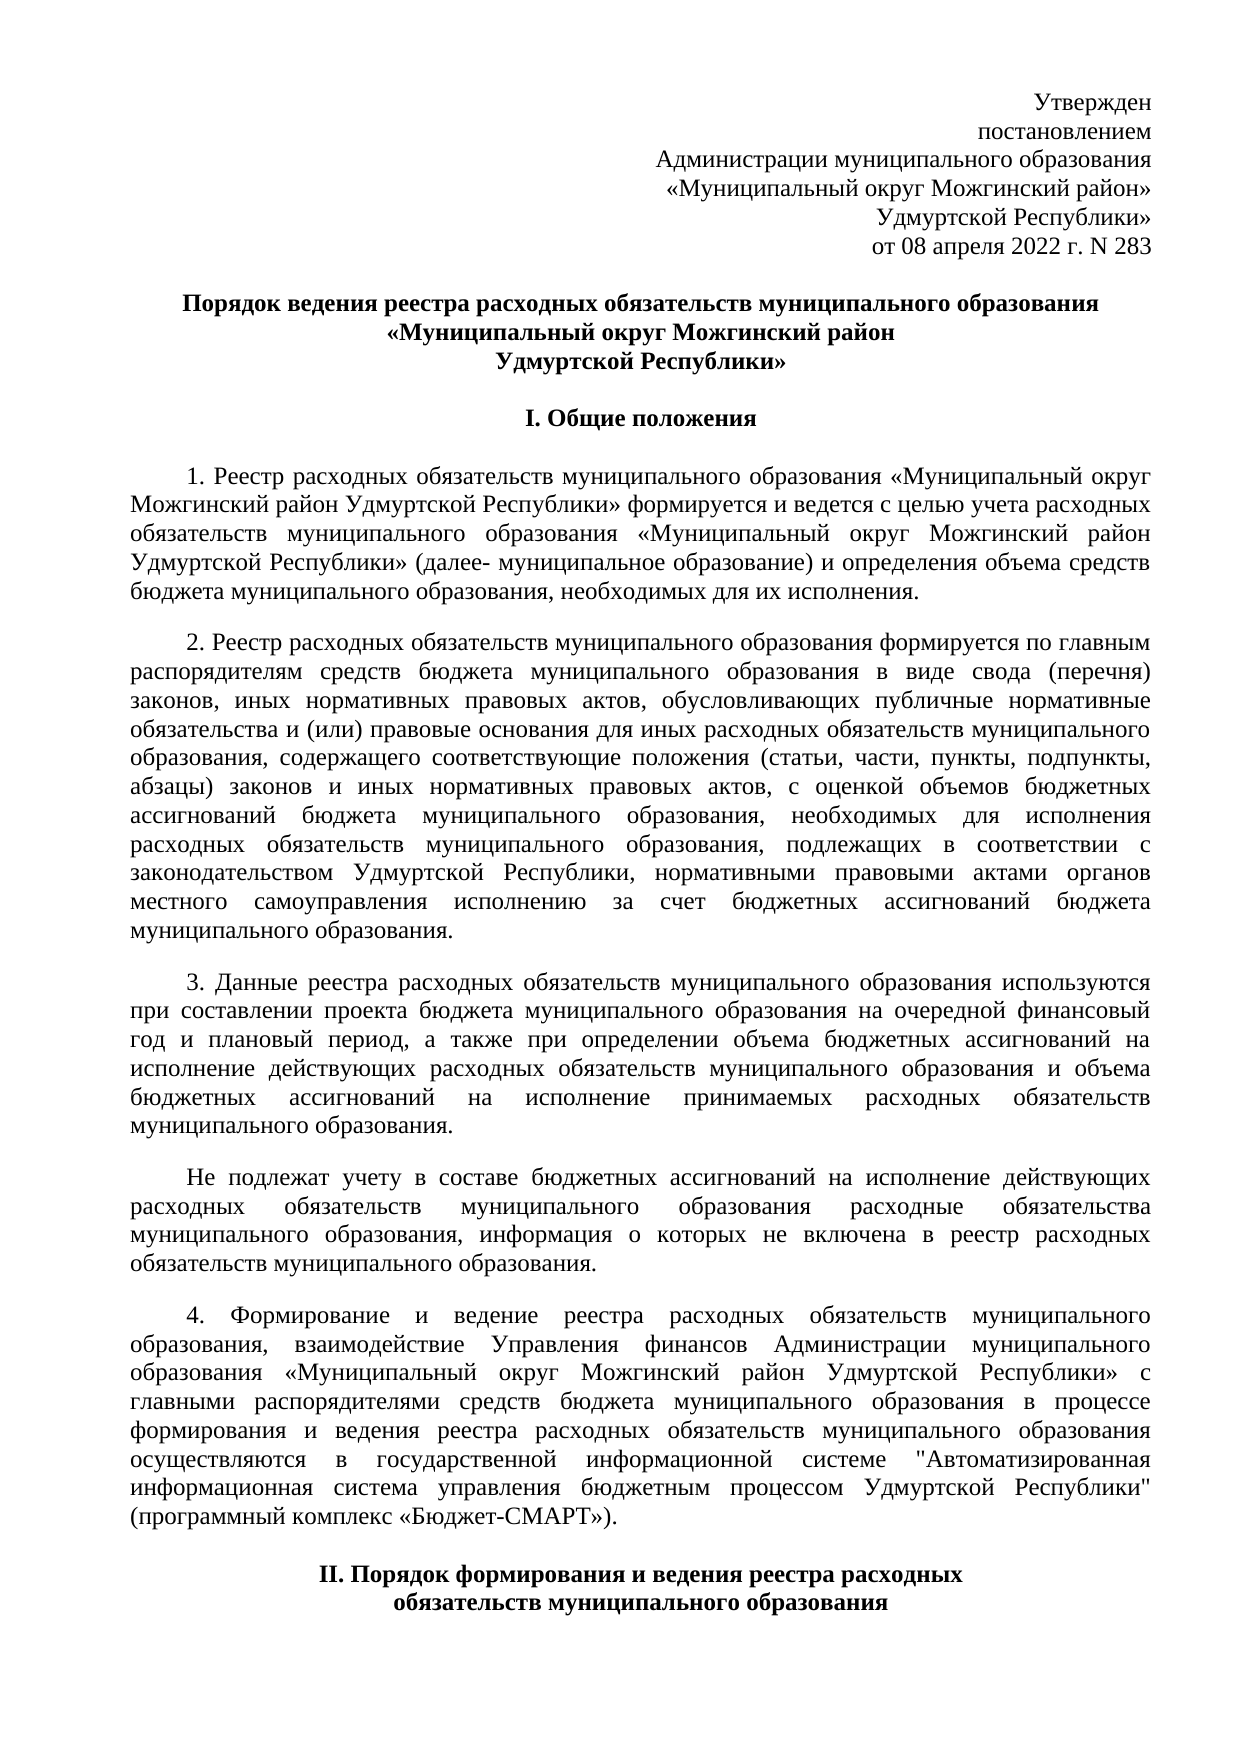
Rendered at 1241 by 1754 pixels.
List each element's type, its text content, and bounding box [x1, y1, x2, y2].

text Утвержден [130, 87, 1152, 116]
text 3. Данные реестра расходных обязательств муниципального образования используются при составлении проекта бюджета муниципального образования на очередной финансовый год и плановый период, а также при определении объема бюджетных ассигнований на исполнение действующих расходных обязательств муниципального образования и объема бюджетных ассигнований на исполнение принимаемых расходных обязательств муниципального образования. [130, 967, 1152, 1139]
title I. Общие положения [130, 403, 1152, 432]
text «Муниципальный округ Можгинский район» [130, 173, 1152, 202]
text 4. Формирование и ведение реестра расходных обязательств муниципального образования, взаимодействие Управления финансов Администрации муниципального образования «Муниципальный округ Можгинский район Удмуртской Республики» с главными распорядителями средств бюджета муниципального образования в процессе формирования и ведения реестра расходных обязательств муниципального образования осуществляются в государственной информационной системе "Автоматизированная информационная система управления бюджетным процессом Удмуртской Республики" (программный комплекс «Бюджет-СМАРТ»). [130, 1300, 1152, 1530]
text Не подлежат учету в составе бюджетных ассигнований на исполнение действующих расходных обязательств муниципального образования расходные обязательства муниципального образования, информация о которых не включена в реестр расходных обязательств муниципального образования. [130, 1162, 1152, 1277]
title II. Порядок формирования и ведения реестра расходных [130, 1559, 1152, 1587]
text от 08 апреля 2022 г. N 283 [130, 231, 1152, 259]
text Порядок ведения реестра расходных обязательств муниципального образования «Муниципальный округ Можгинский район [130, 288, 1152, 346]
text Администрации муниципального образования [130, 144, 1152, 173]
text 1. Реестр расходных обязательств муниципального образования «Муниципальный округ Можгинский район Удмуртской Республики» формируется и ведется с целью учета расходных обязательств муниципального образования «Муниципальный округ Можгинский район Удмуртской Республики» (далее- муниципальное образование) и определения объема средств бюджета муниципального образования, необходимых для их исполнения. [130, 461, 1152, 604]
text постановлением [130, 116, 1152, 144]
title обязательств муниципального образования [130, 1587, 1152, 1616]
text Удмуртской Республики» [130, 346, 1152, 374]
text Удмуртской Республики» [130, 202, 1152, 231]
text 2. Реестр расходных обязательств муниципального образования формируется по главным распорядителям средств бюджета муниципального образования в виде свода (перечня) законов, иных нормативных правовых актов, обусловливающих публичные нормативные обязательства и (или) правовые основания для иных расходных обязательств муниципального образования, содержащего соответствующие положения (статьи, части, пункты, подпункты, абзацы) законов и иных нормативных правовых актов, с оценкой объемов бюджетных ассигнований бюджета муниципального образования, необходимых для исполнения расходных обязательств муниципального образования, подлежащих в соответствии с законодательством Удмуртской Республики, нормативными правовыми актами органов местного самоуправления исполнению за счет бюджетных ассигнований бюджета муниципального образования. [130, 627, 1152, 944]
